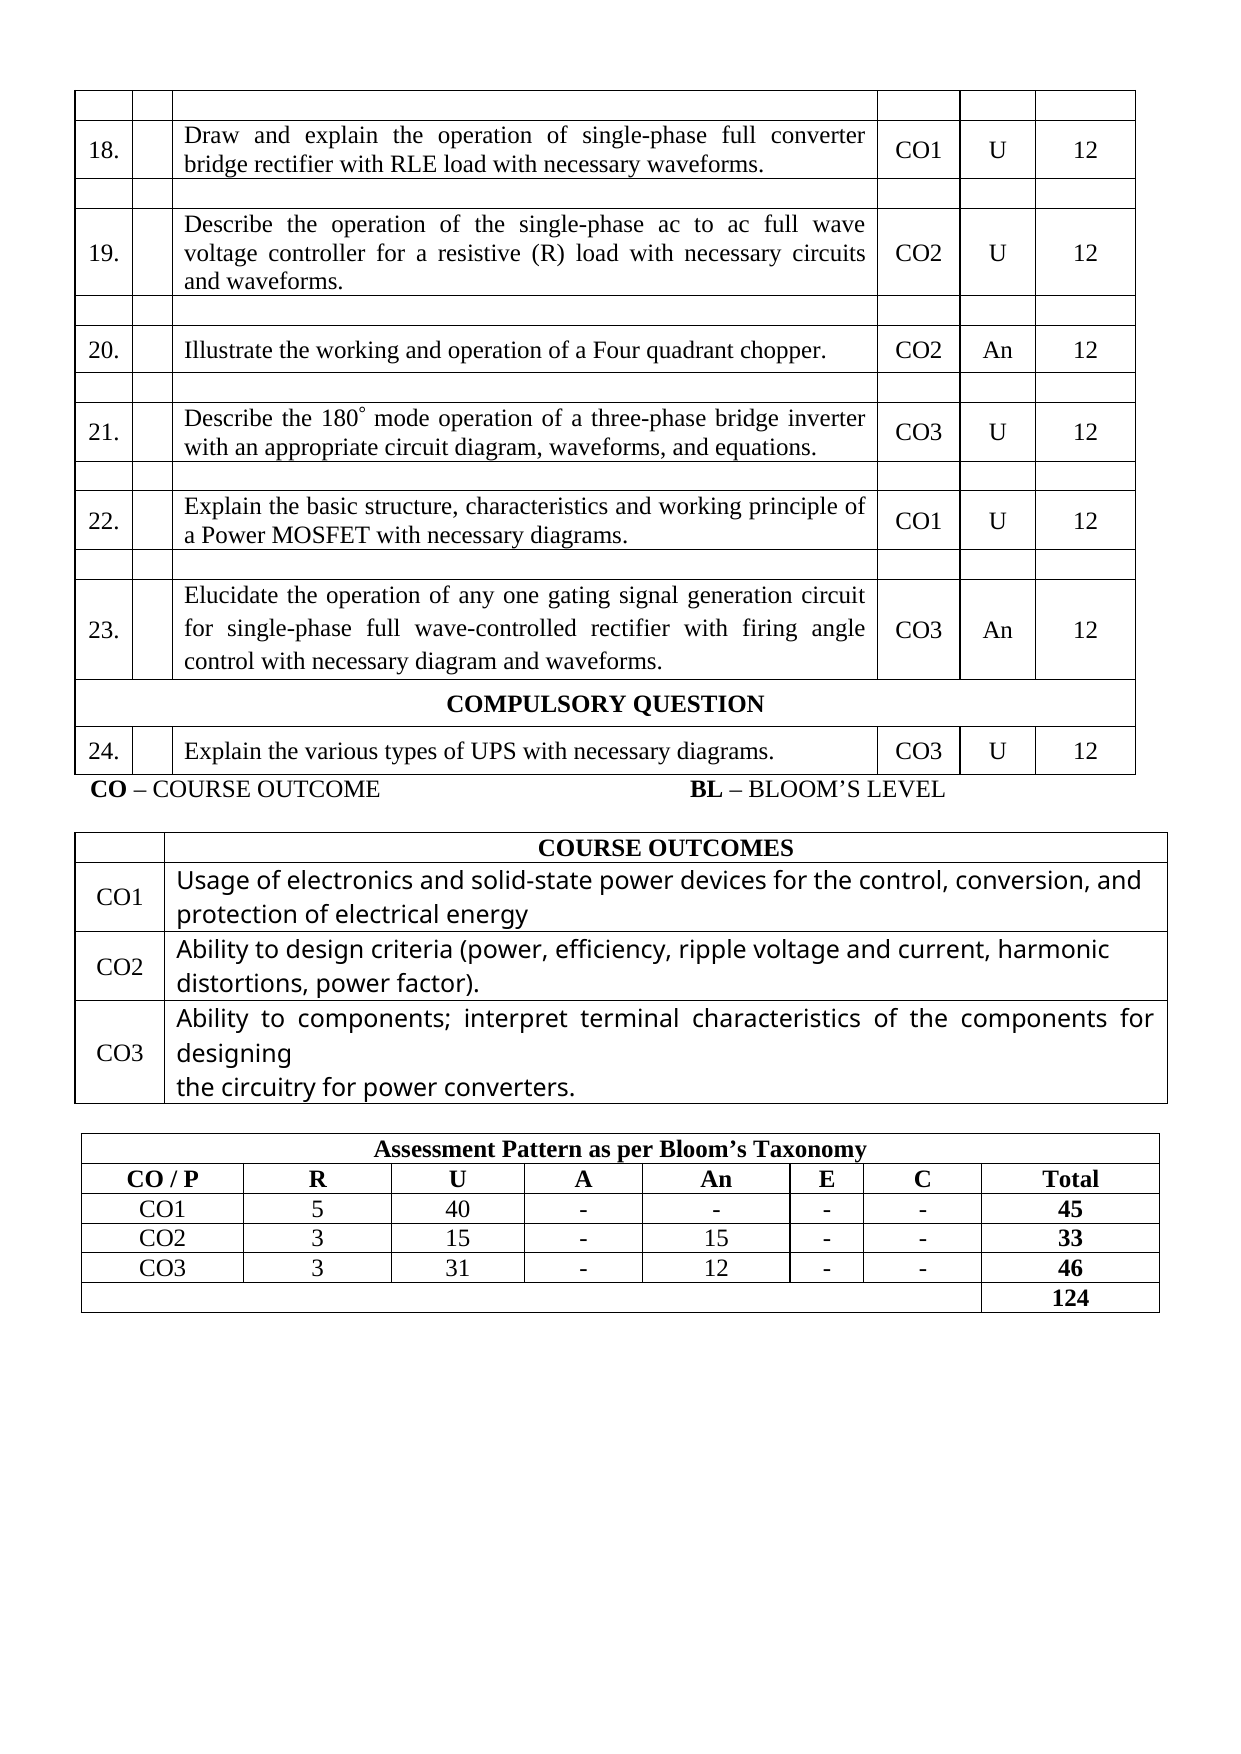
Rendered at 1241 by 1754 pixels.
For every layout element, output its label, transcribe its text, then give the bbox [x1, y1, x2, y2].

table_cell [76, 179, 132, 208]
table_cell U [392, 1164, 524, 1193]
table_cell 3 [244, 1253, 391, 1282]
table_cell Draw and explain the operation of single-phase full converter bridge rectifier with RLE load with necessary waveforms. [173, 121, 877, 178]
table_cell 12 [643, 1253, 789, 1282]
table_cell [133, 462, 172, 490]
table_header Assessment Pattern as per Bloom’s Taxonomy [82, 1134, 1159, 1163]
table_cell [1036, 91, 1135, 119]
table_cell 3 [244, 1224, 391, 1252]
table_cell CO / P [82, 1164, 243, 1193]
table_cell [173, 462, 877, 490]
table_cell Describe the 180 mode operation of a three-phase bridge inverter with an appropriate circuit diagram, waveforms, and equations. [173, 403, 877, 461]
table_cell [173, 373, 877, 402]
table_cell CO3 [82, 1253, 243, 1282]
table_cell [1036, 296, 1135, 325]
table_cell [76, 373, 132, 402]
table_cell Elucidate the operation of any one gating signal generation circuit for single-phase full wave-controlled rectifier with firing angle control with necessary diagram and waveforms. [173, 580, 877, 679]
table_cell [133, 403, 172, 461]
table_cell CO1 [76, 863, 164, 931]
table_cell [878, 462, 959, 490]
table_cell CO2 [82, 1224, 243, 1252]
table_cell [961, 373, 1035, 402]
table_cell Explain the various types of UPS with necessary diagrams. [173, 727, 877, 773]
table_cell CO1 [878, 491, 959, 549]
table_cell Usage of electronics and solid-state power devices for the control, conversion, and protection of electrical energy [165, 863, 1167, 931]
table_cell CO1 [82, 1194, 243, 1222]
table_cell [173, 296, 877, 325]
table_cell U [961, 727, 1035, 773]
table_cell [878, 550, 959, 579]
table_cell [878, 373, 959, 402]
table_cell CO3 [878, 727, 959, 773]
table_cell [133, 550, 172, 579]
table_header COURSE OUTCOMES [165, 833, 1167, 862]
table_cell [76, 550, 132, 579]
table_cell A [525, 1164, 642, 1193]
table_cell An [643, 1164, 789, 1193]
table_cell 21. [76, 403, 132, 461]
table_cell Total [982, 1164, 1159, 1193]
table_cell - [525, 1253, 642, 1282]
table_cell 12 [1036, 121, 1135, 178]
table_cell 124 [982, 1283, 1159, 1312]
table_cell [133, 373, 172, 402]
table_cell An [961, 326, 1035, 372]
table_cell An [961, 580, 1035, 679]
table_cell - [525, 1194, 642, 1222]
table_cell 12 [1036, 209, 1135, 295]
table_cell [133, 179, 172, 208]
table_cell Explain the basic structure, characteristics and working principle of a Power MOSFET with necessary diagrams. [173, 491, 877, 549]
table_cell [878, 179, 959, 208]
table_cell 40 [392, 1194, 524, 1222]
table_cell U [961, 403, 1035, 461]
table_cell 23. [76, 580, 132, 679]
table_cell - [864, 1224, 981, 1252]
table_cell - [791, 1253, 863, 1282]
table_cell CO3 [878, 580, 959, 679]
table_cell [76, 462, 132, 490]
table_cell 12 [1036, 403, 1135, 461]
table_cell CO3 [76, 1001, 164, 1103]
table_cell 12 [1036, 326, 1135, 372]
table_cell - [864, 1194, 981, 1222]
table_cell [173, 91, 877, 119]
table_cell CO2 [878, 326, 959, 372]
table_cell 20. [76, 326, 132, 372]
table_cell [961, 91, 1035, 119]
table_cell [961, 550, 1035, 579]
table_cell [961, 179, 1035, 208]
table_cell C [864, 1164, 981, 1193]
table_cell U [961, 491, 1035, 549]
table_cell Describe the operation of the single-phase ac to ac full wave voltage controller for a resistive (R) load with necessary circuits and waveforms. [173, 209, 877, 295]
table_cell [878, 91, 959, 119]
table_cell [173, 179, 877, 208]
table_cell 15 [392, 1224, 524, 1252]
table_cell 22. [76, 491, 132, 549]
table_cell 15 [643, 1224, 789, 1252]
table_cell [133, 296, 172, 325]
table_cell - [791, 1224, 863, 1252]
table_cell 12 [1036, 727, 1135, 773]
table_cell [961, 296, 1035, 325]
table_cell [133, 209, 172, 295]
table_cell [76, 91, 132, 119]
table_cell [133, 326, 172, 372]
table_cell 31 [392, 1253, 524, 1282]
table_cell Ability to design criteria (power, efficiency, ripple voltage and current, harmonic distortions, power factor). [165, 932, 1167, 1000]
table_cell 18. [76, 121, 132, 178]
table_cell COMPULSORY QUESTION [76, 680, 1135, 726]
table_cell - [791, 1194, 863, 1222]
table_cell 45 [982, 1194, 1159, 1222]
table_cell 12 [1036, 580, 1135, 679]
table_header [76, 833, 164, 862]
table_cell 33 [982, 1224, 1159, 1252]
table_cell [133, 491, 172, 549]
table_cell 12 [1036, 491, 1135, 549]
text CO – COURSE OUTCOME BL – BLOOM’S LEVEL [90, 774, 1150, 803]
table_cell U [961, 209, 1035, 295]
table_cell [961, 462, 1035, 490]
table_cell 46 [982, 1253, 1159, 1282]
table_cell 5 [244, 1194, 391, 1222]
table_cell [133, 727, 172, 773]
table_cell - [643, 1194, 789, 1222]
table_cell CO1 [878, 121, 959, 178]
table_cell 19. [76, 209, 132, 295]
table_cell [133, 91, 172, 119]
table_cell - [525, 1224, 642, 1252]
table_cell CO3 [878, 403, 959, 461]
table_cell 24. [76, 727, 132, 773]
table_cell [133, 580, 172, 679]
table_cell R [244, 1164, 391, 1193]
table_cell [1036, 373, 1135, 402]
table_cell E [791, 1164, 863, 1193]
table_cell [878, 296, 959, 325]
table_cell [133, 121, 172, 178]
table_cell - [864, 1253, 981, 1282]
table_cell [82, 1283, 981, 1312]
table_cell [1036, 462, 1135, 490]
table_cell Illustrate the working and operation of a Four quadrant chopper. [173, 326, 877, 372]
table_cell [1036, 550, 1135, 579]
table_cell Ability to components; interpret terminal characteristics of the components for designing the circuitry for power converters. [165, 1001, 1167, 1103]
table_cell [1036, 179, 1135, 208]
table_cell [76, 296, 132, 325]
table_cell [173, 550, 877, 579]
table_cell U [961, 121, 1035, 178]
table_cell CO2 [878, 209, 959, 295]
table_cell CO2 [76, 932, 164, 1000]
